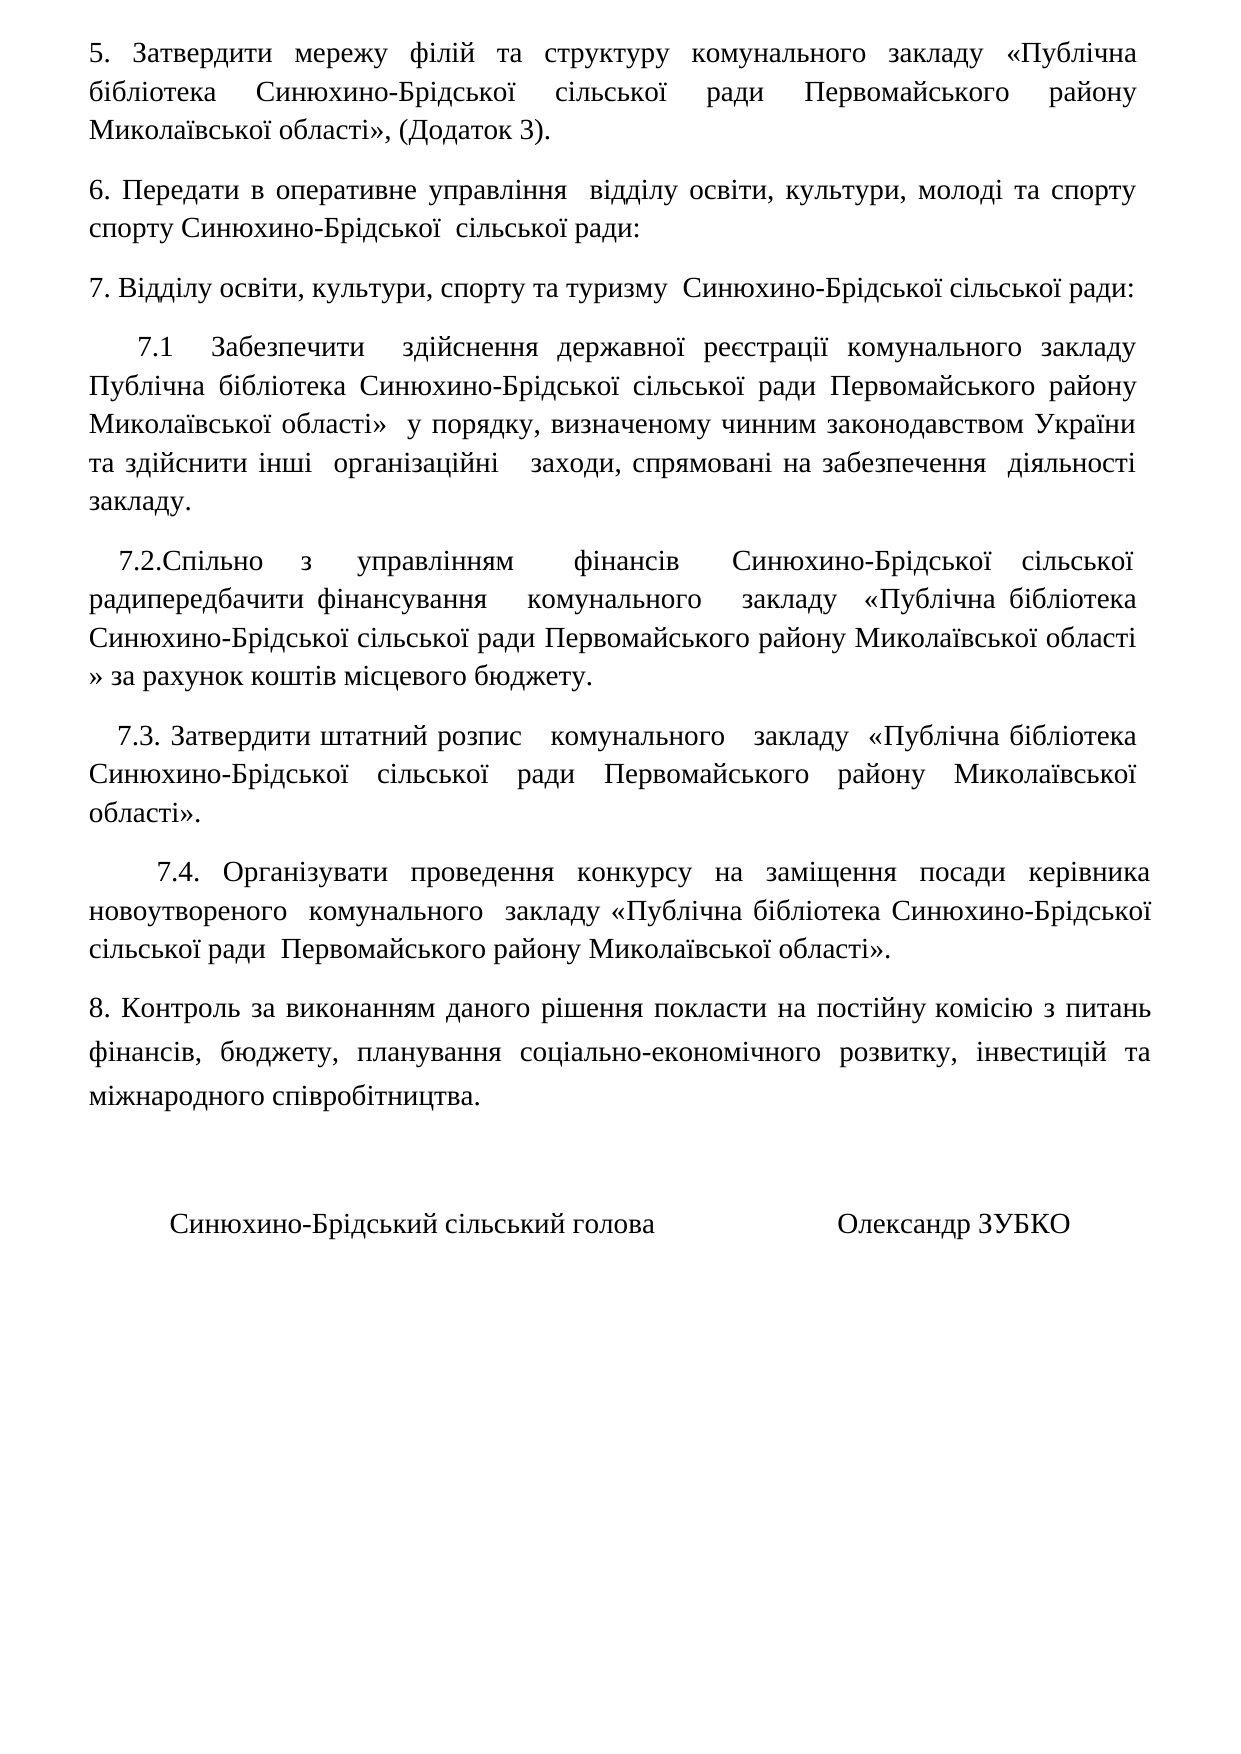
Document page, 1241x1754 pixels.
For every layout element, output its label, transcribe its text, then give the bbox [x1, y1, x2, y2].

text Синюхино-Брідський сільський голова Олександр ЗУБКО [89, 1206, 1152, 1240]
text 7.1 Забезпечити здійснення державної реєстрації комунального закладу Публічна бібліотека Синюхино-Брідської сільської ради Первомайського району Миколаївської області» у порядку, визначеному чинним законодавством України та здійснити інші організаційні заходи, спрямовані на забезпечення діяльності закладу. [89, 329, 1137, 517]
text 6. Передати в оперативне управління відділу освіти, культури, молоді та спорту спорту Синюхино-Брідської сільської ради: [89, 172, 1137, 244]
text 8. Контроль за виконанням даного рішення покласти на постійну комісію з питань фінансів, бюджету, планування соціально-економічного розвитку, інвестицій та міжнародного співробітництва. [89, 991, 1152, 1111]
text 7.4. Організувати проведення конкурсу на заміщення посади керівника новоутвореного комунального закладу «Публічна бібліотека Синюхино-Брідської сільської ради Первомайського району Миколаївської області». [89, 854, 1152, 965]
text 7.3. Затвердити штатний розпис комунального закладу «Публічна бібліотека Синюхино-Брідської сільської ради Первомайського району Миколаївської області». [89, 718, 1137, 828]
text 7. Відділу освіти, культури, спорту та туризму Синюхино-Брідської сільської ради: [89, 270, 1137, 303]
text 5. Затвердити мережу філій та структуру комунального закладу «Публічна бібліотека Синюхино-Брідської сільської ради Первомайського району Миколаївської області», (Додаток 3). [89, 35, 1137, 146]
text 7.2.Спільно з управлінням фінансів Синюхино-Брідської сільської радипередбачити фінансування комунального закладу «Публічна бібліотека Синюхино-Брідської сільської ради Первомайського району Миколаївської області » за рахунок коштів місцевого бюджету. [89, 543, 1137, 692]
